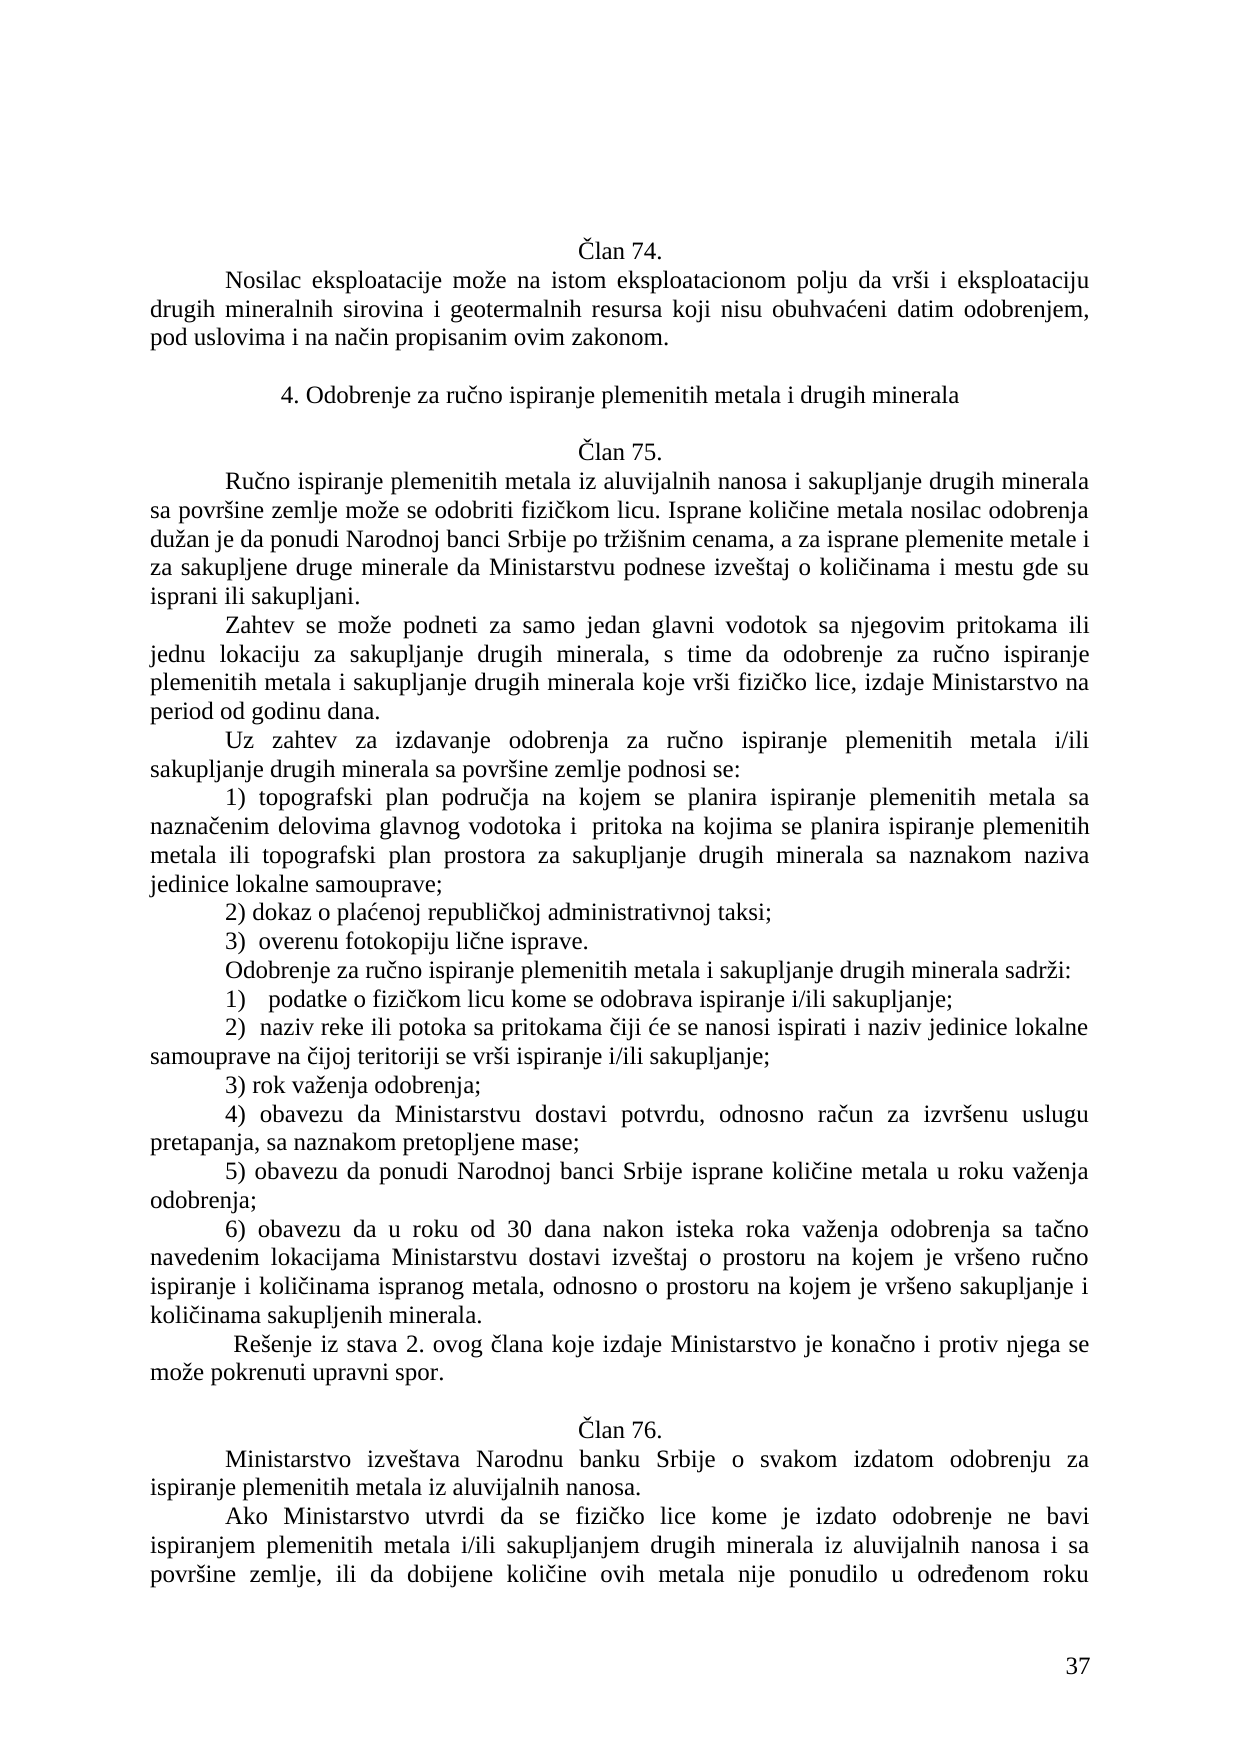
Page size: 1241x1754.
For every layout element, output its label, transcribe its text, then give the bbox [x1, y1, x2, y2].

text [150, 1501, 1090, 1587]
text 4) obavezu da Ministarstvu dostavi potvrdu, odnosno račun za izvršenu uslugu pretapanja, sa naznakom pretopljene mase; [150, 1099, 1090, 1156]
list podatke o fizičkom licu kome se odobrava ispiranje i/ili sakupljanje; [150, 984, 1090, 1012]
text 2) dokaz o plaćenoj republičkoj administrativnoj taksi; [150, 897, 1090, 926]
text Uz zahtev za izdavanje odobrenja za ručno ispiranje plemenitih metala i/ili sakupljanje drugih minerala sa površine zemlje podnosi se: [150, 725, 1090, 782]
text 1) topografski plan područja na kojem se planira ispiranje plemenitih metala sa naznačenim delovima glavnog vodotoka i pritoka na kojima se planira ispiranje plemenitih metala ili topografski plan prostora za sakupljanje drugih minerala sa naznakom naziva jedinice lokalne samouprave; [150, 782, 1090, 897]
text 3) rok važenja odobrenja; [150, 1070, 1090, 1099]
text 2) naziv reke ili potoka sa pritokama čiji će se nanosi ispirati i naziv jedinice lokalne samouprave na čijoj teritoriji se vrši ispiranje i/ili sakupljanje; [150, 1012, 1090, 1070]
text Član 75. [150, 437, 1090, 466]
text 6) obavezu da u roku od 30 dana nakon isteka roka važenja odobrenja sa tačno navedenim lokacijama Ministarstvu dostavi izveštaj o prostoru na kojem je vršeno ručno ispiranje i količinama ispranog metala, odnosno o prostoru na kojem je vršeno sakupljanje i količinama sakupljenih minerala. [150, 1214, 1090, 1329]
text Odobrenje za ručno ispiranje plemenitih metala i sakupljanje drugih minerala sadrži: [150, 955, 1090, 984]
text 5) obavezu da ponudi Narodnoj banci Srbije isprane količine metala u roku važenja odobrenja; [150, 1156, 1090, 1214]
text Nosilac eksploatacije može na istom eksploatacionom polju da vrši i eksploataciju drugih mineralnih sirovina i geotermalnih resursa koji nisu obuhvaćeni datim odobrenjem, pod uslovima i na način propisanim ovim zakonom. [150, 265, 1090, 351]
text Rešenje iz stava 2. ovog člana koje izdaje Ministarstvo je konačno i protiv njega se može pokrenuti upravni spor. [150, 1329, 1090, 1386]
text Ministarstvo izveštava Narodnu banku Srbije o svakom izdatom odobrenju za ispiranje plemenitih metala iz aluvijalnih nanosa. [150, 1444, 1090, 1501]
text 4. Odobrenje za ručno ispiranje plemenitih metala i drugih minerala [150, 380, 1090, 409]
text Član 76. [150, 1415, 1090, 1444]
text 3) overenu fotokopiju lične isprave. [150, 926, 1090, 955]
text Zahtev se može podneti za samo jedan glavni vodotok sa njegovim pritokama ili jednu lokaciju za sakupljanje drugih minerala, s time da odobrenje za ručno ispiranje plemenitih metala i sakupljanje drugih minerala koje vrši fizičko lice, izdaje Ministarstvo na period od godinu dana. [150, 610, 1090, 725]
text Ručno ispiranje plemenitih metala iz aluvijalnih nanosa i sakupljanje drugih minerala sa površine zemlje može se odobriti fizičkom licu. Isprane količine metala nosilac odobrenja dužan je da ponudi Narodnoj banci Srbije po tržišnim cenama, a za isprane plemenite metale i za sakupljene druge minerale da Ministarstvu podnese izveštaj o količinama i mestu gde su isprani ili sakupljani. [150, 466, 1090, 610]
text Član 74. [150, 236, 1090, 265]
